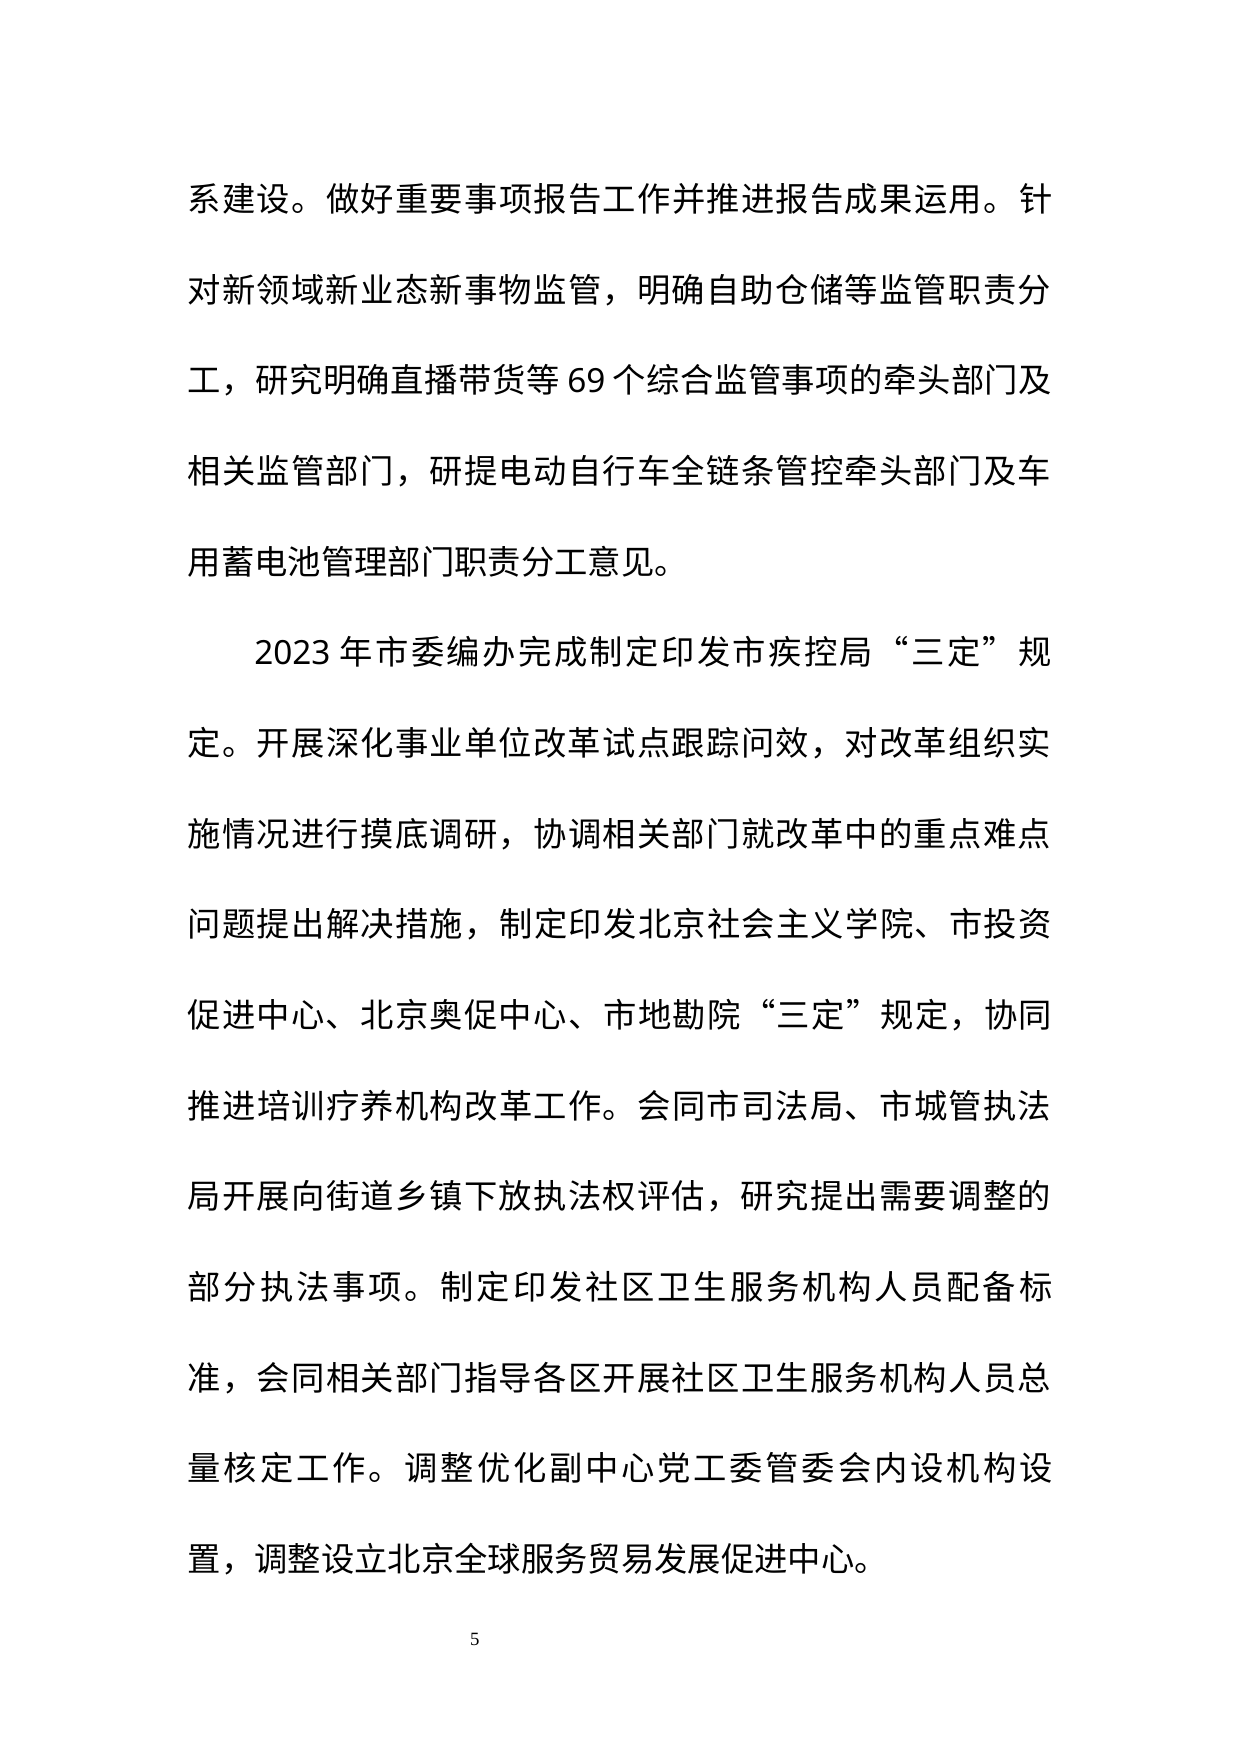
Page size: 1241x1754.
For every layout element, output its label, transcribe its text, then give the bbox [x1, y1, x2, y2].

text 2023年市委编办完成制定印发市疾控局“三定”规定。开展深化事业单位改革试点跟踪问效，对改革组织实施情况进行摸底调研，协调相关部门就改革中的重点难点问题提出解决措施，制定印发北京社会主义学院、市投资促进中心、北京奥促中心、市地勘院“三定”规定，协同推进培训疗养机构改革工作。会同市司法局、市城管执法局开展向街道乡镇下放执法权评估，研究提出需要调整的部分执法事项。制定印发社区卫生服务机构人员配备标准，会同相关部门指导各区开展社区卫生服务机构人员总量核定工作。调整优化副中心党工委管委会内设机构设置，调整设立北京全球服务贸易发展促进中心。 [187, 605, 1053, 1602]
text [187, 152, 1053, 605]
